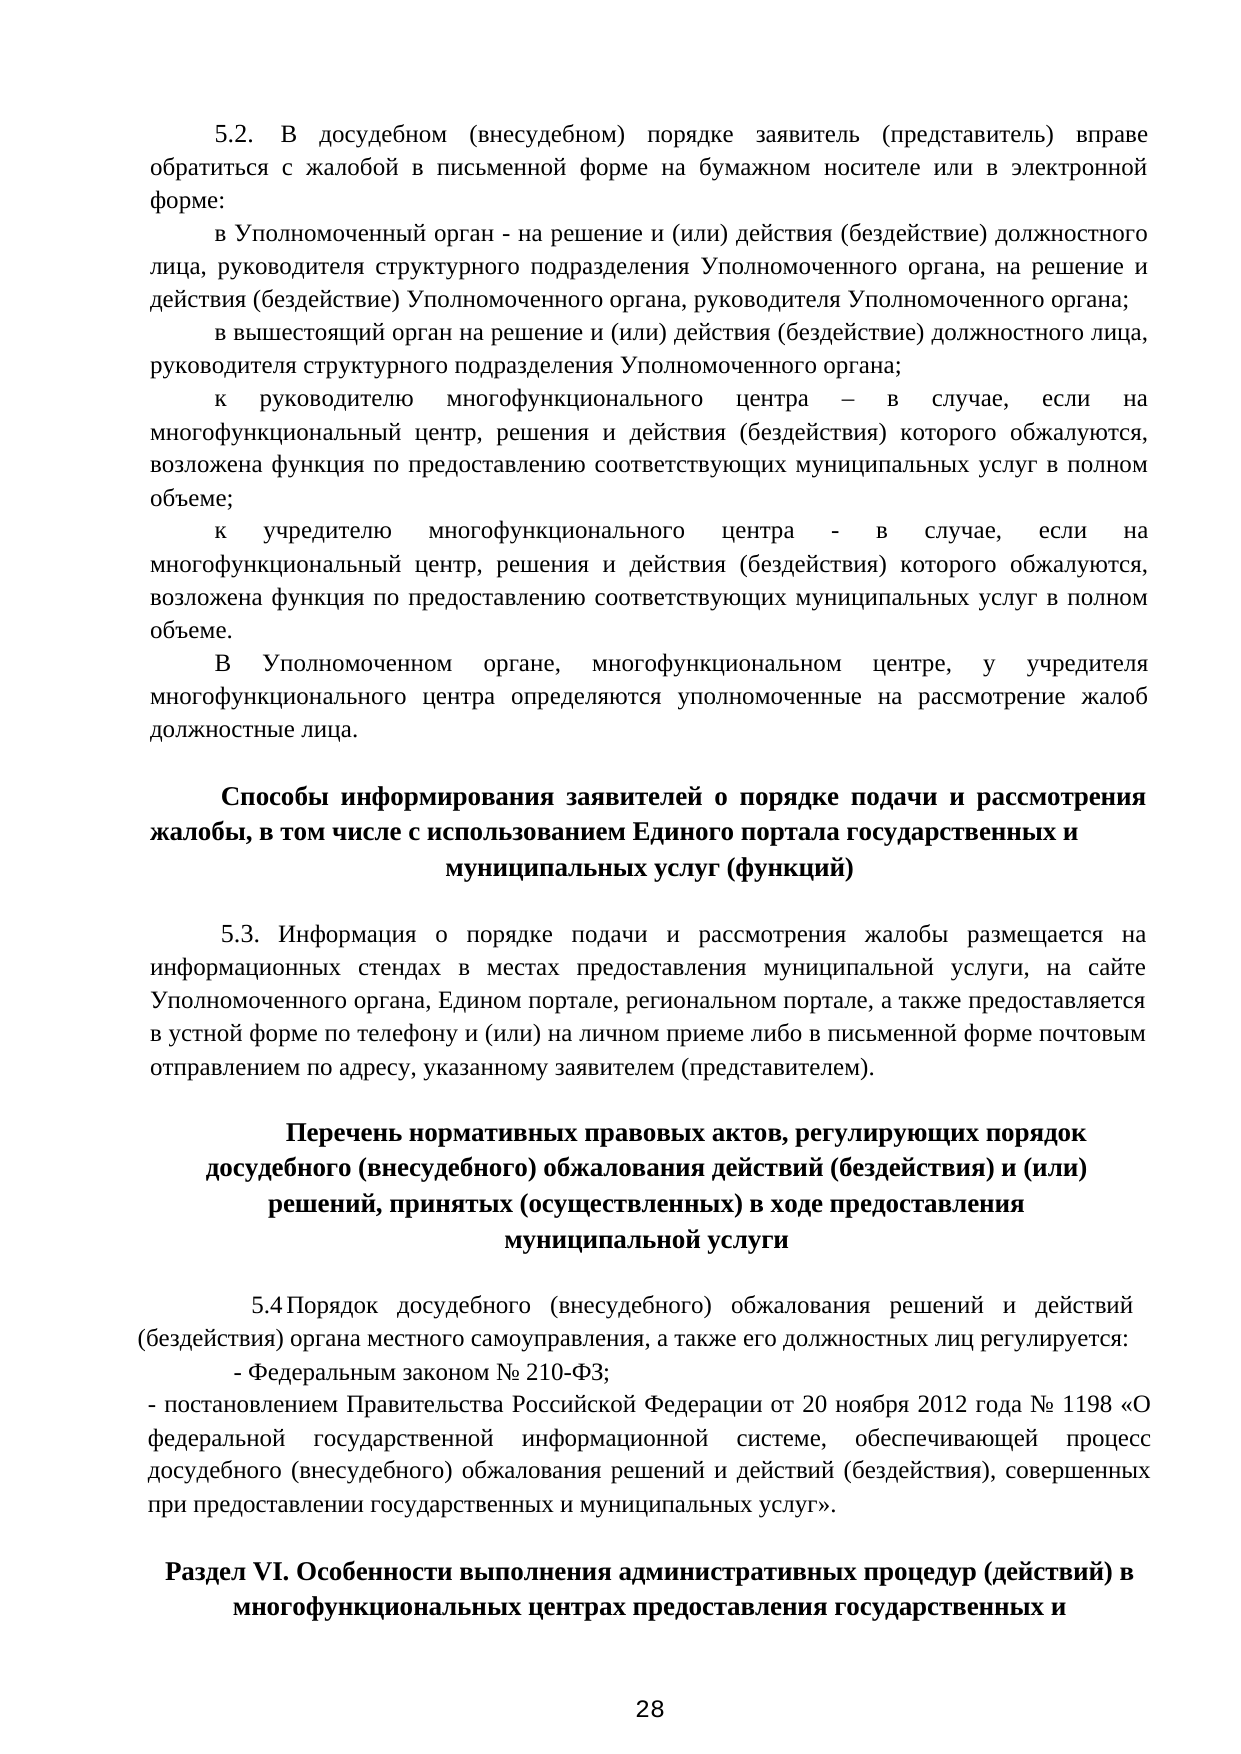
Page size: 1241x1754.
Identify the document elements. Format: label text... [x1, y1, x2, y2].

text - постановлением Правительства Российской Федерации от 20 ноября 2012 года № 1198 «О федеральной государственной информационной системе, обеспечивающей процесс досудебного (внесудебного) обжалования решений и действий (бездействия), совершенных при предоставлении государственных и муниципальных услуг». [148, 1389, 1152, 1517]
text к учредителю многофункционального центра - в случае, если на многофункциональный центр, решения и действия (бездействия) которого обжалуются, возложена функция по предоставлению соответствующих муниципальных услуг в полном объеме. [150, 516, 1149, 643]
text к руководителю многофункционального центра – в случае, если на многофункциональный центр, решения и действия (бездействия) которого обжалуются, возложена функция по предоставлению соответствующих муниципальных услуг в полном объеме; [150, 383, 1149, 511]
text Раздел VI. Особенности выполнения административных процедур (действий) в многофункциональных центрах предоставления государственных и [148, 1555, 1152, 1622]
text Перечень нормативных правовых актов, регулирующих порядок досудебного (внесудебного) обжалования действий (бездействия) и (или) решений, принятых (осуществленных) в ходе предоставления муниципальной услуги [189, 1116, 1104, 1254]
list Порядок досудебного (внесудебного) обжалования решений и действий (бездействия) органа местного самоуправления, а также его должностных лиц регулируется: [137, 1290, 1133, 1352]
text в Уполномоченный орган - на решение и (или) действия (бездействие) должностного лица, руководителя структурного подразделения Уполномоченного органа, на решение и действия (бездействие) Уполномоченного органа, руководителя Уполномоченного органа; [150, 218, 1149, 313]
text в вышестоящий орган на решение и (или) действия (бездействие) должностного лица, руководителя структурного подразделения Уполномоченного органа; [150, 317, 1149, 379]
list Информация о порядке подачи и рассмотрения жалобы размещается на информационных стендах в местах предоставления муниципальной услуги, на сайте Уполномоченного органа, Едином портале, региональном портале, а также предоставляется в устной форме по телефону и (или) на личном приеме либо в письменной форме почтовым отправлением по адресу, указанному заявителем (представителем). [150, 918, 1147, 1080]
text Способы информирования заявителей о порядке подачи и рассмотрения жалобы, в том числе с использованием Единого портала государственных и [150, 780, 1147, 847]
text - Федеральным законом № 210-ФЗ; [233, 1357, 1152, 1385]
text В Уполномоченном органе, многофункциональном центре, у учредителя многофункционального центра определяются уполномоченные на рассмотрение жалоб должностные лица. [150, 648, 1149, 742]
text муниципальных услуг (функций) [148, 851, 1152, 882]
list В досудебном (внесудебном) порядке заявитель (представитель) вправе обратиться с жалобой в письменной форме на бумажном носителе или в электронной форме: [150, 118, 1149, 214]
